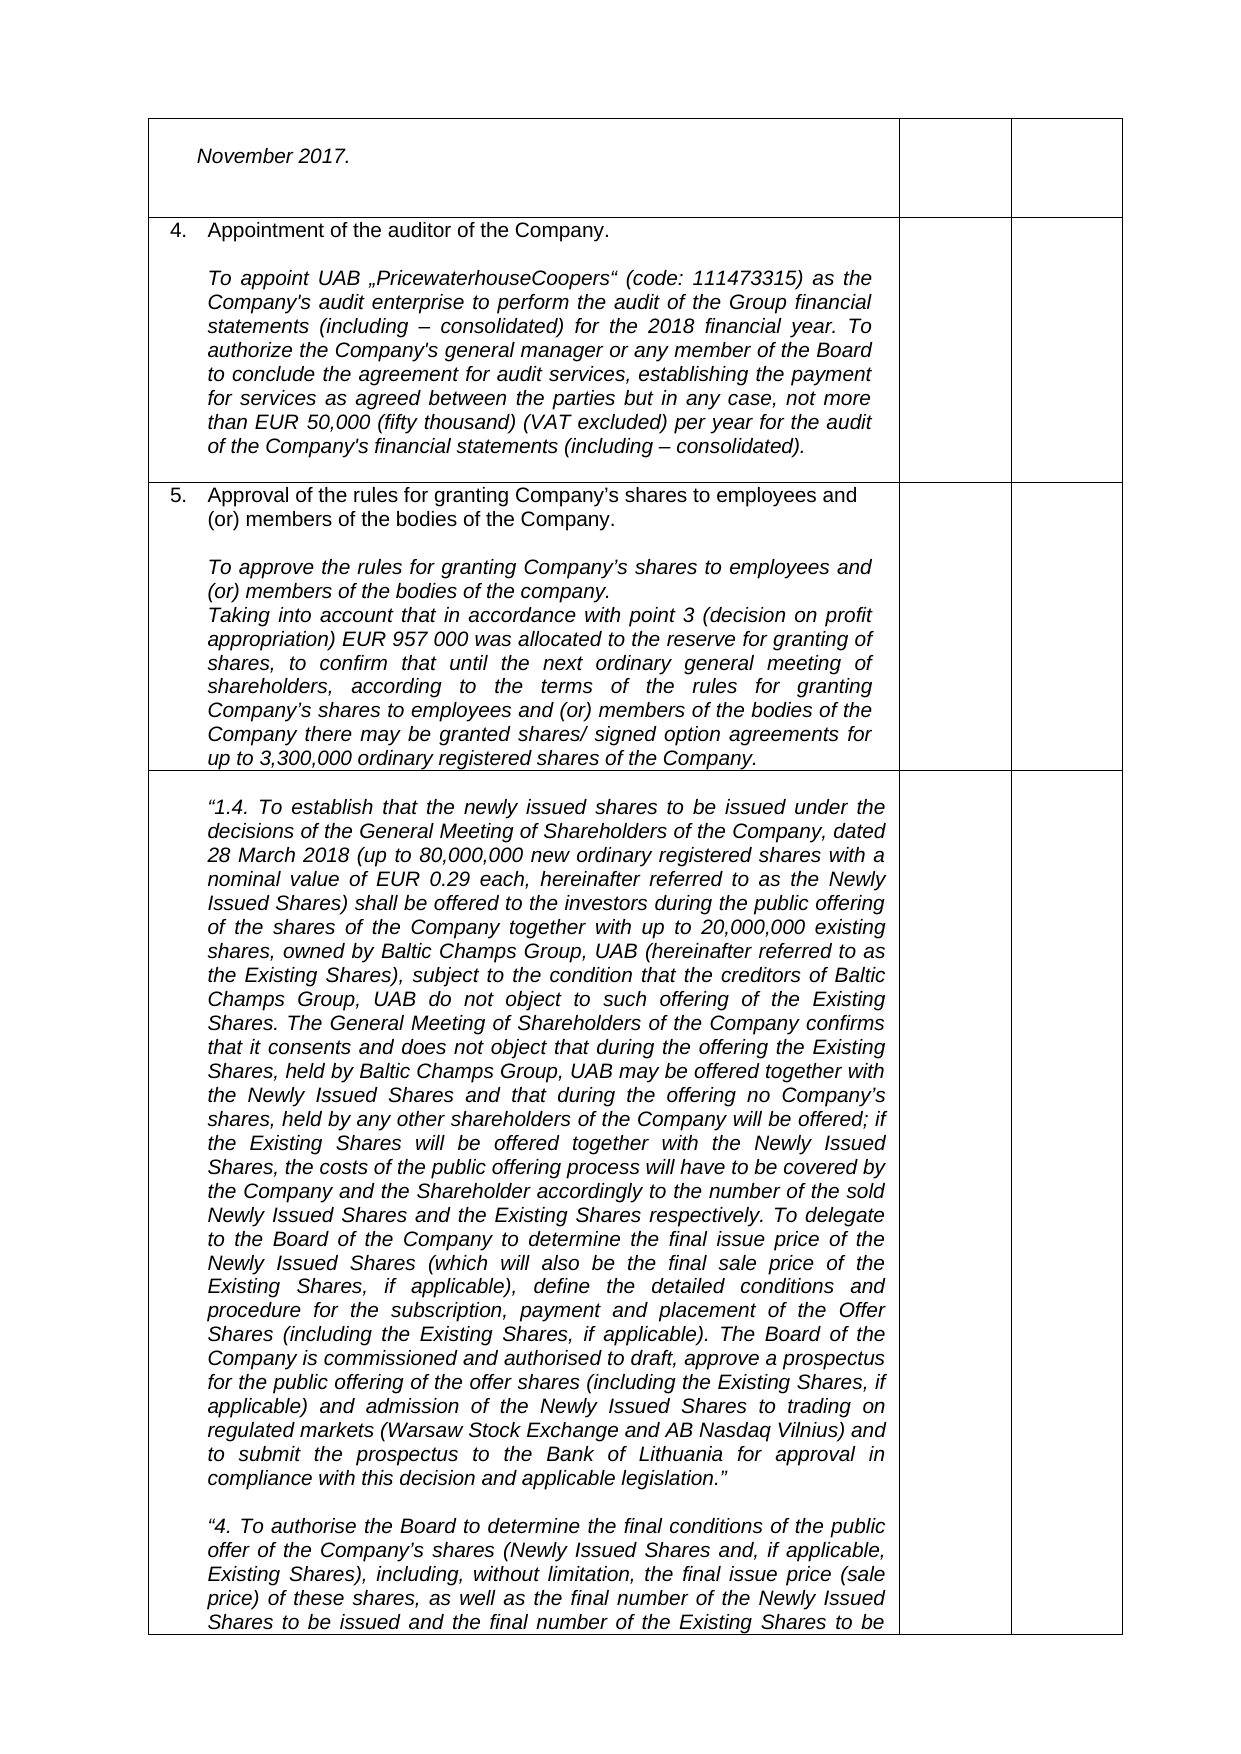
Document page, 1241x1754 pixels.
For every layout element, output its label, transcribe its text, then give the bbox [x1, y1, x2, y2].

table_cell [1012, 218, 1122, 482]
table_cell [1012, 771, 1122, 1634]
table_cell Appointment of the auditor of the Company. To appoint UAB „PricewaterhouseCoopers“ (code: 111473315) as the Company's audit enterprise to perform the audit of the Group financial statements (including – consolidated) for the 2018 financial year. To authorize the Company's general manager or any member of the Board to conclude the agreement for audit services, establishing the payment for services as agreed between the parties but in any case, not more than EUR 50,000 (fifty thousand) (VAT excluded) per year for the audit of the Company's financial statements (including – consolidated). [149, 218, 899, 482]
table_cell Approval of the rules for granting Company’s shares to employees and (or) members of the bodies of the Company. To approve the rules for granting Company’s shares to employees and (or) members of the bodies of the company. Taking into account that in accordance with point 3 (decision on profit appropriation) EUR 957 000 was allocated to the reserve for granting of shares, to confirm that until the next ordinary general meeting of shareholders, according to the terms of the rules for granting Company’s shares to employees and (or) members of the bodies of the Company there may be granted shares/ signed option agreements for up to 3,300,000 ordinary registered shares of the Company. [149, 483, 899, 770]
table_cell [149, 119, 899, 217]
table_cell [900, 771, 1011, 1634]
table_cell [1012, 483, 1122, 770]
table_cell [1012, 119, 1122, 217]
table_cell [900, 483, 1011, 770]
table_cell [900, 119, 1011, 217]
table_cell [900, 218, 1011, 482]
